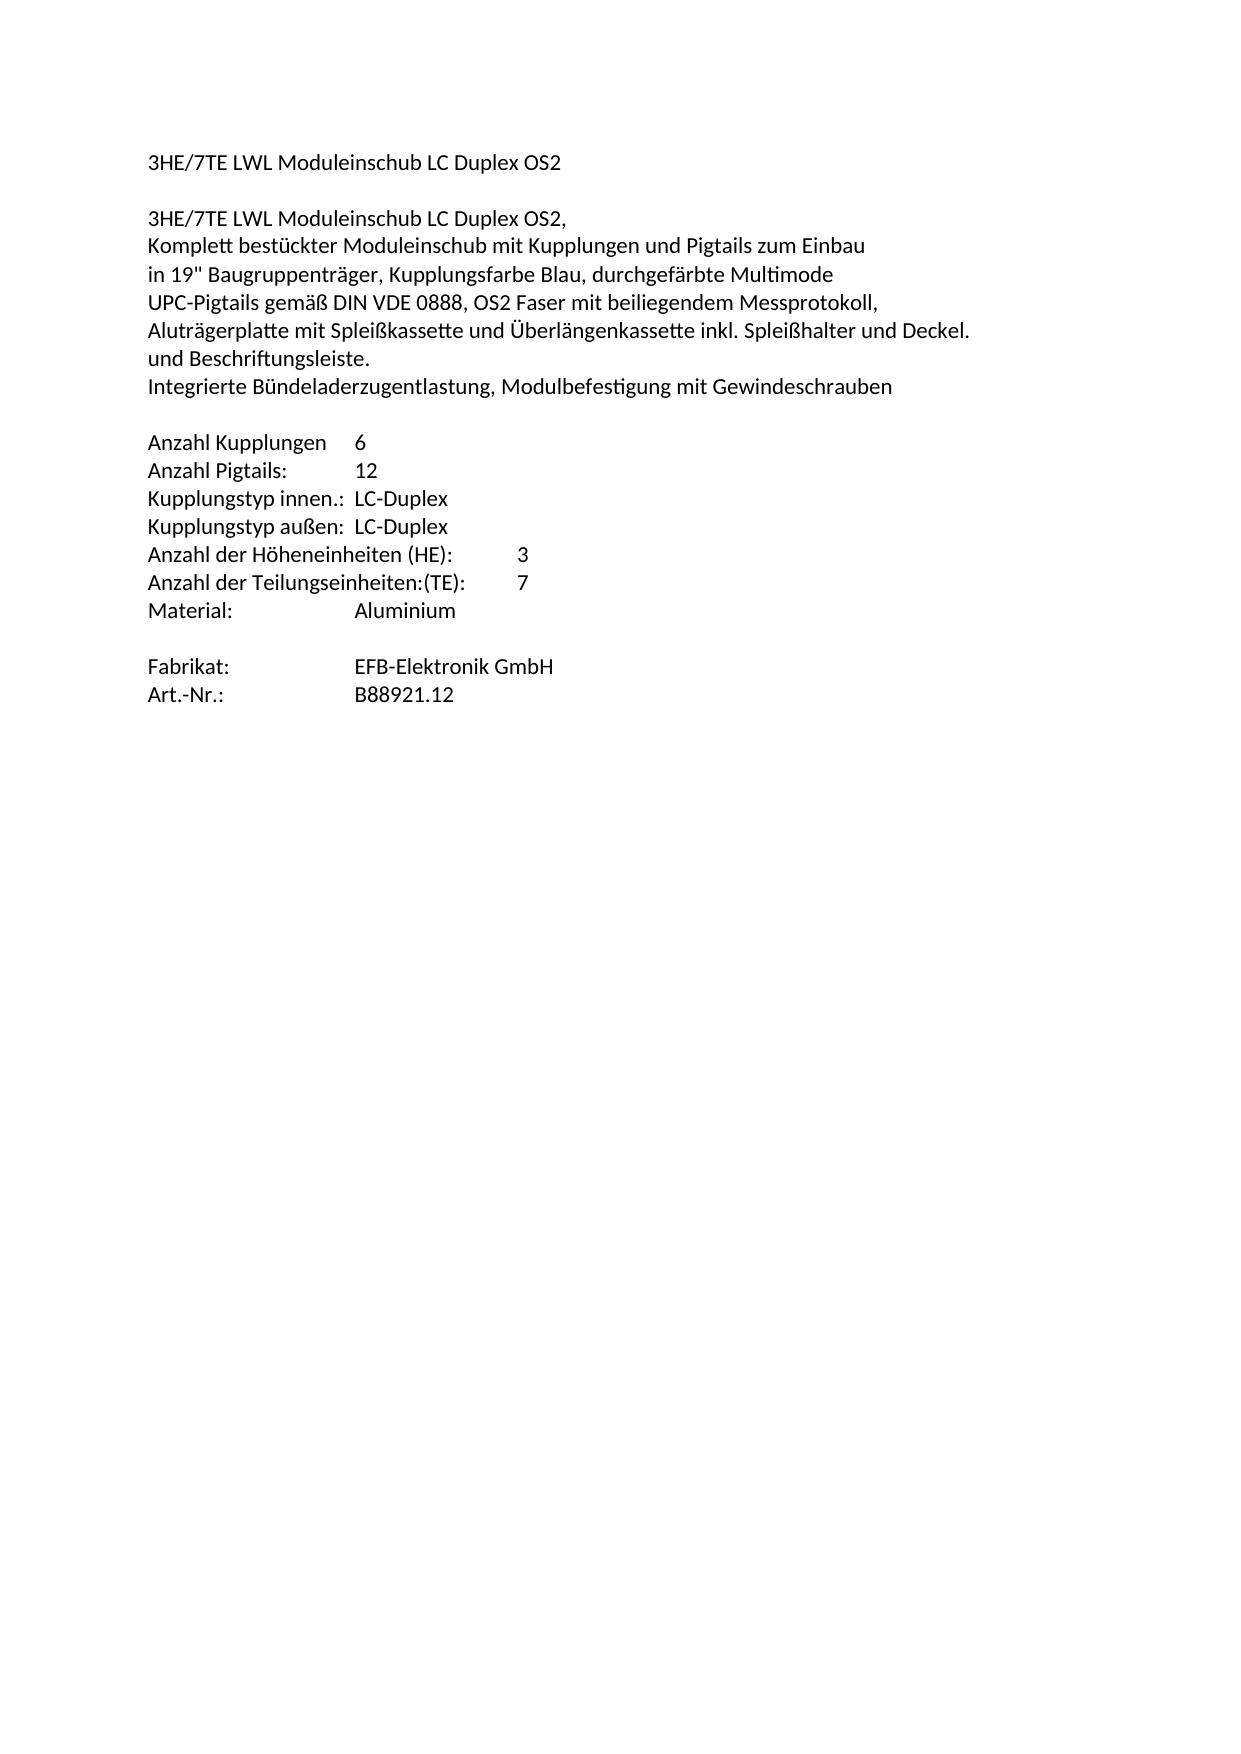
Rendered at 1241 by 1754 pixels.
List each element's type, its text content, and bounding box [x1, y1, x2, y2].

text 3HE/7TE LWL Moduleinschub LC Duplex OS2, [148, 204, 1093, 232]
text Kupplungstyp außen: LC-Duplex [148, 512, 1093, 540]
text Kupplungstyp innen.: LC-Duplex [148, 484, 1093, 512]
text Material: Aluminium [148, 596, 1093, 624]
text Fabrikat: EFB-Elektronik GmbH [148, 652, 1093, 680]
text Anzahl der Teilungseinheiten:(TE): 7 [148, 568, 1093, 596]
text Anzahl der Höheneinheiten (HE): 3 [148, 540, 1093, 568]
text Komplett bestückter Moduleinschub mit Kupplungen und Pigtails zum Einbau in 19" Baugruppenträger, Kupplungsfarbe Blau, durchgefärbte Multimode UPC-Pigtails gemäß DIN VDE 0888, OS2 Faser mit beiliegendem Messprotokoll, Aluträgerplatte mit Spleißkassette und Überlängenkassette inkl. Spleißhalter und Deckel. und Beschriftungsleiste. [148, 232, 1093, 372]
text Anzahl Pigtails: 12 [148, 456, 1093, 484]
text Integrierte Bündeladerzugentlastung, Modulbefestigung mit Gewindeschrauben [148, 372, 1093, 400]
text Art.-Nr.: B88921.12 [148, 680, 1093, 708]
text 3HE/7TE LWL Moduleinschub LC Duplex OS2 [148, 148, 1093, 176]
text Anzahl Kupplungen 6 [148, 428, 1093, 456]
